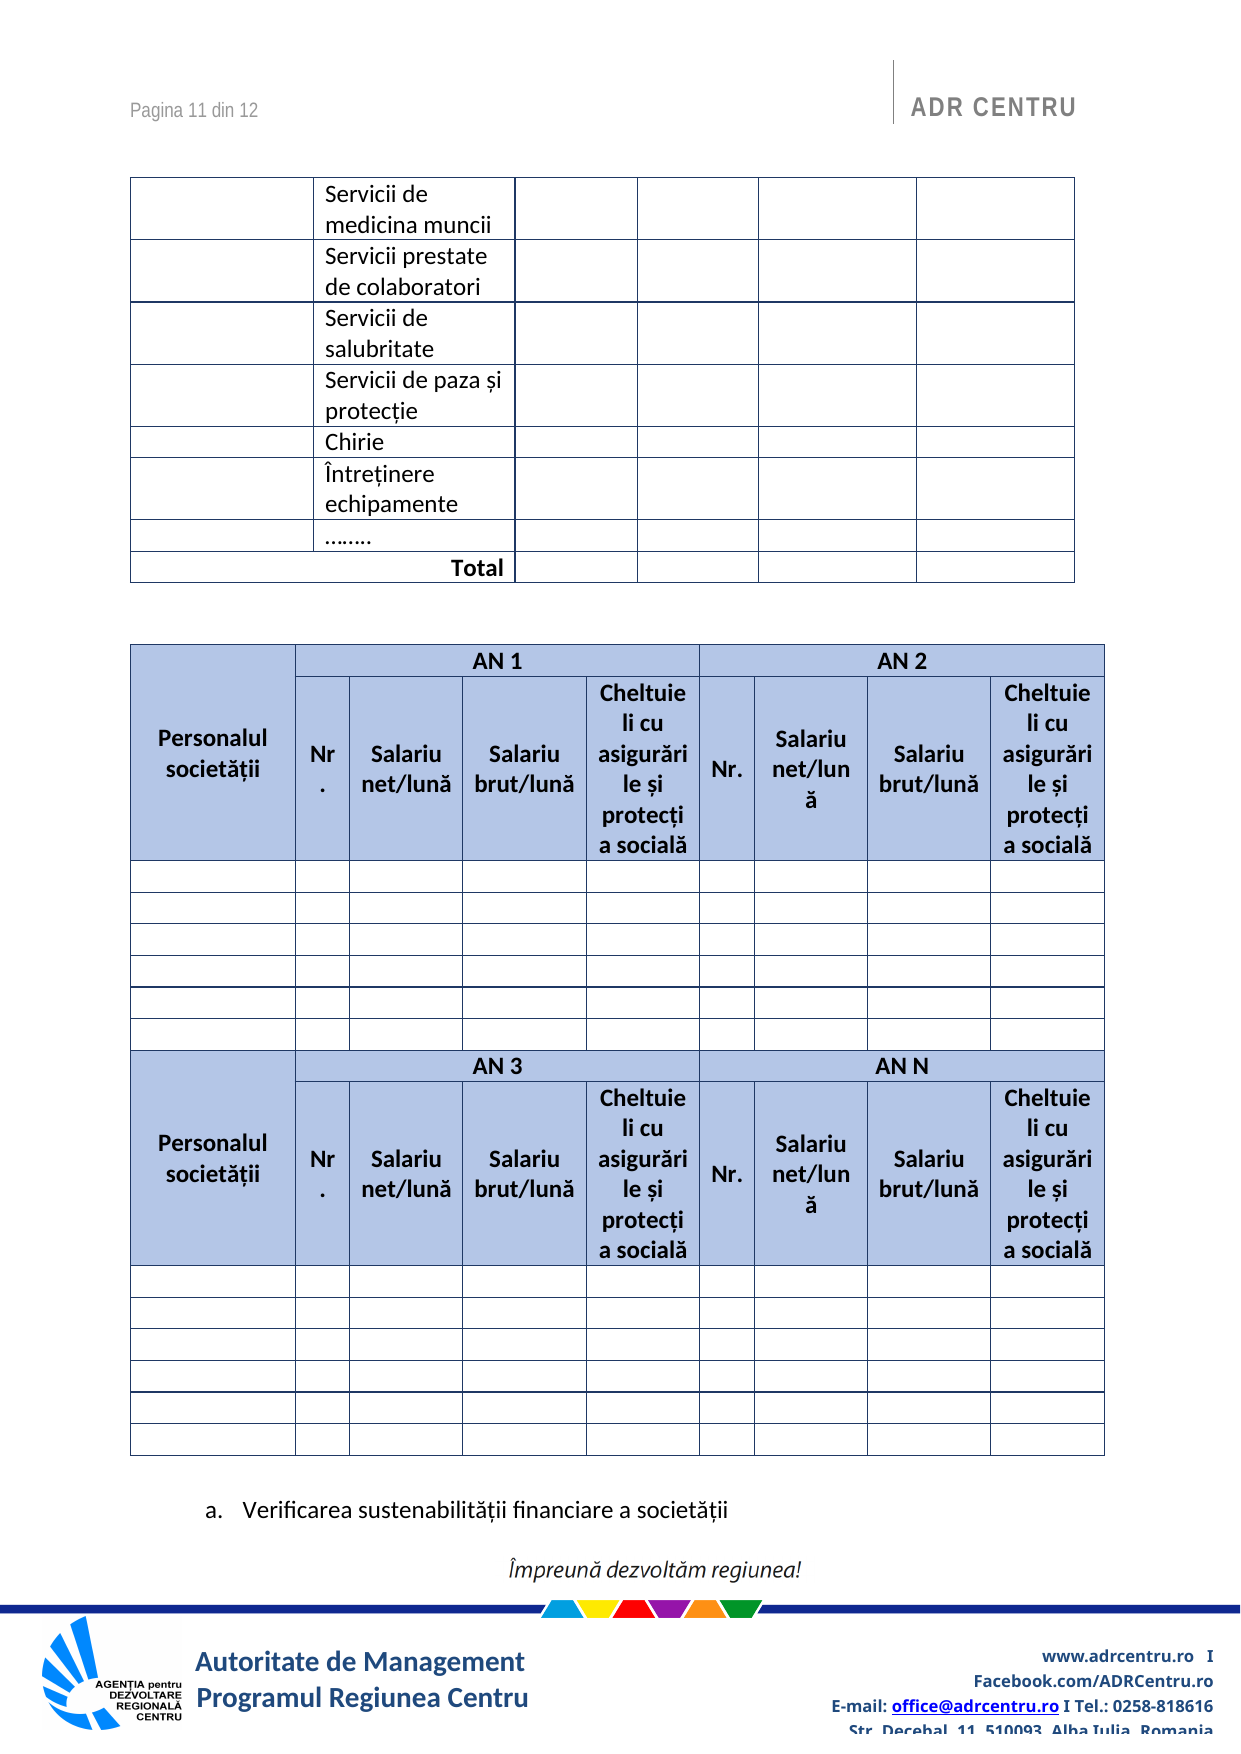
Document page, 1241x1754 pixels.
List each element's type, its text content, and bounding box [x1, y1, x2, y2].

table_cell [700, 1424, 754, 1454]
table_cell [700, 924, 754, 955]
table_cell [759, 552, 916, 582]
table_cell [463, 1298, 586, 1328]
table_cell [350, 1019, 462, 1049]
table_cell [587, 988, 699, 1018]
table_cell [868, 1329, 990, 1360]
table_cell [131, 924, 295, 955]
table_cell [759, 178, 916, 239]
table_cell [755, 924, 867, 955]
table_cell [463, 956, 586, 986]
table_cell [868, 1393, 990, 1423]
table_cell [917, 458, 1074, 519]
table_cell Nr. [296, 677, 349, 860]
picture [574, 1600, 1241, 1618]
table_cell [131, 1361, 295, 1391]
table_cell [868, 1019, 990, 1049]
table_cell [350, 893, 462, 923]
table_cell [516, 178, 637, 239]
table_cell [131, 303, 313, 363]
table_cell Servicii prestate de colaboratori [314, 240, 514, 301]
table_cell [463, 988, 586, 1018]
table_cell [638, 427, 758, 457]
table_cell [755, 1266, 867, 1297]
table_cell Salariu net/lună [350, 1082, 462, 1265]
table_cell [638, 552, 758, 582]
table_cell Servicii de salubritate [314, 303, 514, 363]
table_cell [638, 178, 758, 239]
table_cell Cheltuieli cu asigurările și protecția socială [587, 677, 699, 860]
table_cell [917, 427, 1074, 457]
table_cell [917, 303, 1074, 363]
table_cell [587, 1424, 699, 1454]
table_cell [350, 988, 462, 1018]
table_cell [759, 458, 916, 519]
table_cell AN 3 [296, 1051, 699, 1081]
table_cell [587, 861, 699, 892]
table_cell [755, 1329, 867, 1360]
table_cell [755, 1424, 867, 1454]
table_cell [700, 1298, 754, 1328]
table_cell [917, 365, 1074, 426]
table_cell Servicii de paza și protecție [314, 365, 514, 426]
table_cell [991, 924, 1104, 955]
table_cell [131, 1329, 295, 1360]
table_cell [350, 924, 462, 955]
table_cell [700, 893, 754, 923]
table_cell [587, 1298, 699, 1328]
table_cell [755, 1298, 867, 1328]
table_cell Salariu brut/lună [868, 1082, 990, 1265]
table_cell [463, 1019, 586, 1049]
table_cell [516, 552, 637, 582]
table_cell [587, 1329, 699, 1360]
table_cell Nr. [700, 1082, 754, 1265]
table_cell [638, 520, 758, 551]
table_cell [463, 924, 586, 955]
table_cell [700, 1329, 754, 1360]
table_cell [991, 956, 1104, 986]
table_cell [296, 893, 349, 923]
table_cell Nr. [700, 677, 754, 860]
table_cell [700, 1266, 754, 1297]
table_cell [131, 1019, 295, 1049]
table_cell [700, 1361, 754, 1391]
table_cell [587, 1019, 699, 1049]
table_cell Personalul societății [131, 1051, 295, 1265]
table_cell [700, 1393, 754, 1423]
table_cell [131, 365, 313, 426]
table_cell [296, 861, 349, 892]
table_cell [131, 988, 295, 1018]
table_cell [350, 1361, 462, 1391]
table_cell Nr. [296, 1082, 349, 1265]
table_cell [516, 427, 637, 457]
table_cell [700, 1019, 754, 1049]
table_cell [755, 861, 867, 892]
table_cell [463, 1393, 586, 1423]
table_cell [638, 303, 758, 363]
table_cell [463, 1361, 586, 1391]
table_cell [350, 956, 462, 986]
table_cell [868, 956, 990, 986]
table_cell [991, 1393, 1104, 1423]
table_cell [131, 178, 313, 239]
table_cell [131, 893, 295, 923]
table_cell [131, 520, 313, 551]
table_header Personalul societății [131, 645, 295, 860]
table_cell [991, 861, 1104, 892]
table_cell [296, 1361, 349, 1391]
table_cell [587, 1393, 699, 1423]
table_cell [638, 458, 758, 519]
table_cell [296, 1266, 349, 1297]
table_cell [759, 303, 916, 363]
table_cell [296, 1329, 349, 1360]
table_cell [131, 1266, 295, 1297]
table_cell Salariu brut/lună [463, 677, 586, 860]
table_cell [296, 924, 349, 955]
table_cell [516, 520, 637, 551]
table_cell [463, 861, 586, 892]
table_cell [991, 1266, 1104, 1297]
table_cell Cheltuieli cu asigurările și protecția socială [587, 1082, 699, 1265]
table_cell [700, 956, 754, 986]
table_cell [759, 520, 916, 551]
table_cell [587, 924, 699, 955]
table_cell [587, 1266, 699, 1297]
table_cell [463, 1266, 586, 1297]
table_cell [755, 1393, 867, 1423]
table_cell [755, 1361, 867, 1391]
table_cell [868, 1424, 990, 1454]
table_cell [350, 1424, 462, 1454]
table_cell [700, 988, 754, 1018]
table_cell [868, 1361, 990, 1391]
table_cell Salariu net/lună [755, 677, 867, 860]
table_header AN 2 [700, 645, 1104, 676]
picture [495, 1556, 814, 1583]
table_cell [131, 1393, 295, 1423]
table_cell [991, 1361, 1104, 1391]
table_cell Total [131, 552, 514, 582]
table_cell [700, 861, 754, 892]
table_cell [516, 240, 637, 301]
table_cell [131, 956, 295, 986]
table_cell [131, 458, 313, 519]
table_cell [917, 178, 1074, 239]
table_cell [991, 1298, 1104, 1328]
table_cell AN N [700, 1051, 1104, 1081]
table_cell Chirie [314, 427, 514, 457]
table_cell [296, 1298, 349, 1328]
table_cell [131, 427, 313, 457]
table_cell [131, 1424, 295, 1454]
table_cell [868, 893, 990, 923]
picture [0, 1600, 550, 1730]
table_cell [917, 520, 1074, 551]
table_cell [516, 303, 637, 363]
table_cell [868, 1298, 990, 1328]
table_cell [991, 988, 1104, 1018]
table_cell …….. [314, 520, 514, 551]
table_cell [296, 988, 349, 1018]
table_cell [350, 861, 462, 892]
table_cell [131, 861, 295, 892]
table_cell Salariu net/lună [755, 1082, 867, 1265]
table_cell Salariu brut/lună [868, 677, 990, 860]
table_cell [868, 1266, 990, 1297]
table_cell [755, 988, 867, 1018]
table_cell [350, 1393, 462, 1423]
table_cell [917, 240, 1074, 301]
table_cell [638, 240, 758, 301]
table_cell Cheltuieli cu asigurările și protecția socială [991, 1082, 1104, 1265]
table_cell [991, 1019, 1104, 1049]
table_cell Servicii de medicina muncii [314, 178, 514, 239]
table_cell [755, 1019, 867, 1049]
table_cell Salariu brut/lună [463, 1082, 586, 1265]
table_cell [991, 1424, 1104, 1454]
table_cell [755, 893, 867, 923]
table_cell [463, 1424, 586, 1454]
table_cell [350, 1329, 462, 1360]
table_cell Salariu net/lună [350, 677, 462, 860]
table_cell [131, 1298, 295, 1328]
table_cell [296, 956, 349, 986]
table_cell [991, 893, 1104, 923]
table_cell [587, 1361, 699, 1391]
table_cell Cheltuieli cu asigurările și protecția socială [991, 677, 1104, 860]
table_cell [131, 240, 313, 301]
table_cell [463, 893, 586, 923]
table_cell [755, 956, 867, 986]
table_cell [350, 1266, 462, 1297]
table_cell [463, 1329, 586, 1360]
table_cell [638, 365, 758, 426]
table_cell [516, 458, 637, 519]
table_cell [868, 924, 990, 955]
table_cell [759, 427, 916, 457]
table_cell [917, 552, 1074, 582]
list Verificarea sustenabilității financiare a societății [205, 1494, 1125, 1525]
table_cell [587, 956, 699, 986]
table_cell [991, 1329, 1104, 1360]
table_cell [296, 1393, 349, 1423]
table_cell [759, 365, 916, 426]
table_header AN 1 [296, 645, 699, 676]
table_cell [868, 861, 990, 892]
table_cell [759, 240, 916, 301]
table_cell [587, 893, 699, 923]
table_cell [296, 1019, 349, 1049]
table_cell Întreținere echipamente [314, 458, 514, 519]
table_cell [350, 1298, 462, 1328]
table_cell [516, 365, 637, 426]
table_cell [868, 988, 990, 1018]
table_cell [296, 1424, 349, 1454]
